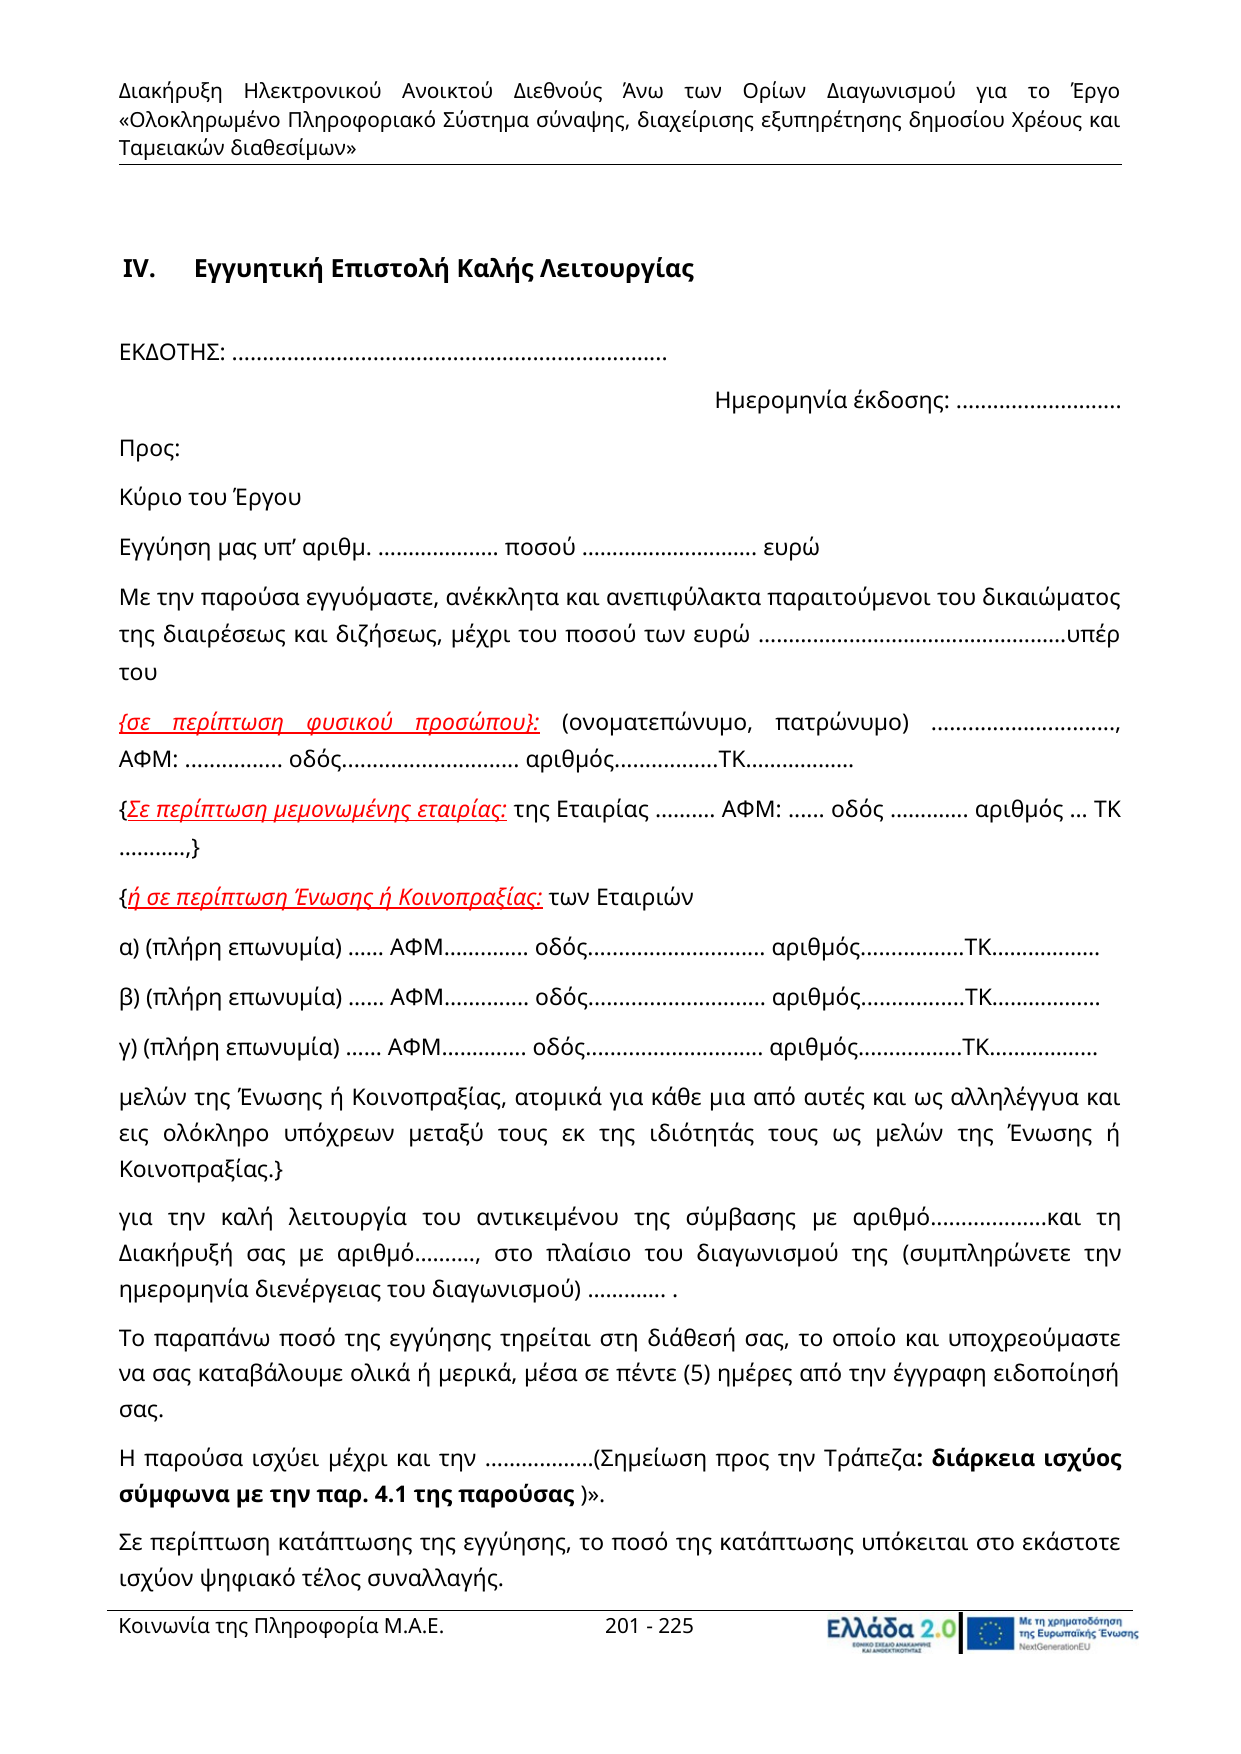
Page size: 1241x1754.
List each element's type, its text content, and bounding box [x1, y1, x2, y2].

subtitle Εγγυητική Επιστολή Καλής Λειτουργίας [156, 251, 1122, 285]
text Το παραπάνω ποσό της εγγύησης τηρείται στη διάθεσή σας, το οποίο και υποχρεούμαστε να σας καταβάλουμε ολικά ή μερικά, μέσα σε πέντε (5) ημέρες από την έγγραφη ειδοποίησή σας. [118, 1321, 1122, 1424]
text Η παρούσα ισχύει μέχρι και την ………………(Σημείωση προς την Τράπεζα: διάρκεια ισχύος σύμφωνα με την παρ. 4.1 της παρούσας )». [118, 1442, 1122, 1509]
text β) (πλήρη επωνυμία) …… ΑΦΜ…….….... οδός............................. αριθμός.................ΤΚ……………… [118, 981, 1122, 1012]
text {ή σε περίπτωση Ένωσης ή Κοινοπραξίας: των Εταιριών [118, 881, 1122, 912]
text Κύριο του Έργου [118, 481, 1122, 512]
text γ) (πλήρη επωνυμία) …… ΑΦΜ…….….... οδός............................. αριθμός.................ΤΚ……………… [118, 1031, 1122, 1062]
text {σε περίπτωση φυσικού προσώπου}: (ονοματεπώνυμο, πατρώνυμο) .............................., ΑΦΜ: ................ οδός............................. αριθμός.................ΤΚ……………… [118, 706, 1122, 774]
text Σε περίπτωση κατάπτωσης της εγγύησης, το ποσό της κατάπτωσης υπόκειται στο εκάστοτε ισχύον ψηφιακό τέλος συναλλαγής. [118, 1526, 1122, 1593]
text Ημερομηνία έκδοσης: ........................... [118, 384, 1122, 415]
picture [826, 1612, 1143, 1654]
text ΕΚΔΟΤΗΣ: ....................................................................... [118, 336, 1122, 367]
text Με την παρούσα εγγυόμαστε, ανέκκλητα και ανεπιφύλακτα παραιτούμενοι του δικαιώματος της διαιρέσεως και διζήσεως, μέχρι του ποσού των ευρώ ……………………………………………υπέρ του [118, 581, 1122, 687]
text Προς: [118, 432, 1122, 464]
text Εγγύηση μας υπ’ αριθμ. ……………….. ποσού ………………….……. ευρώ [118, 531, 1122, 562]
text μελών της Ένωσης ή Κοινοπραξίας, ατομικά για κάθε μια από αυτές και ως αλληλέγγυα και εις ολόκληρο υπόχρεων μεταξύ τους εκ της ιδιότητάς τους ως μελών της Ένωσης ή Κοινοπραξίας.} [118, 1081, 1122, 1184]
text για την καλή λειτουργία του αντικειμένου της σύμβασης με αριθμό...................και τη Διακήρυξή σας με αριθμό………., στο πλαίσιο του διαγωνισμού της (συμπληρώνετε την ημερομηνία διενέργειας του διαγωνισμού) …………. . [118, 1201, 1122, 1304]
text {Σε περίπτωση μεμονωμένης εταιρίας: της Εταιρίας ………. ΑΦΜ: ...... οδός …………. αριθμός … ΤΚ ………..,} [118, 793, 1122, 862]
text α) (πλήρη επωνυμία) …… ΑΦΜ…….….... οδός............................. αριθμός.................ΤΚ……………… [118, 931, 1122, 962]
